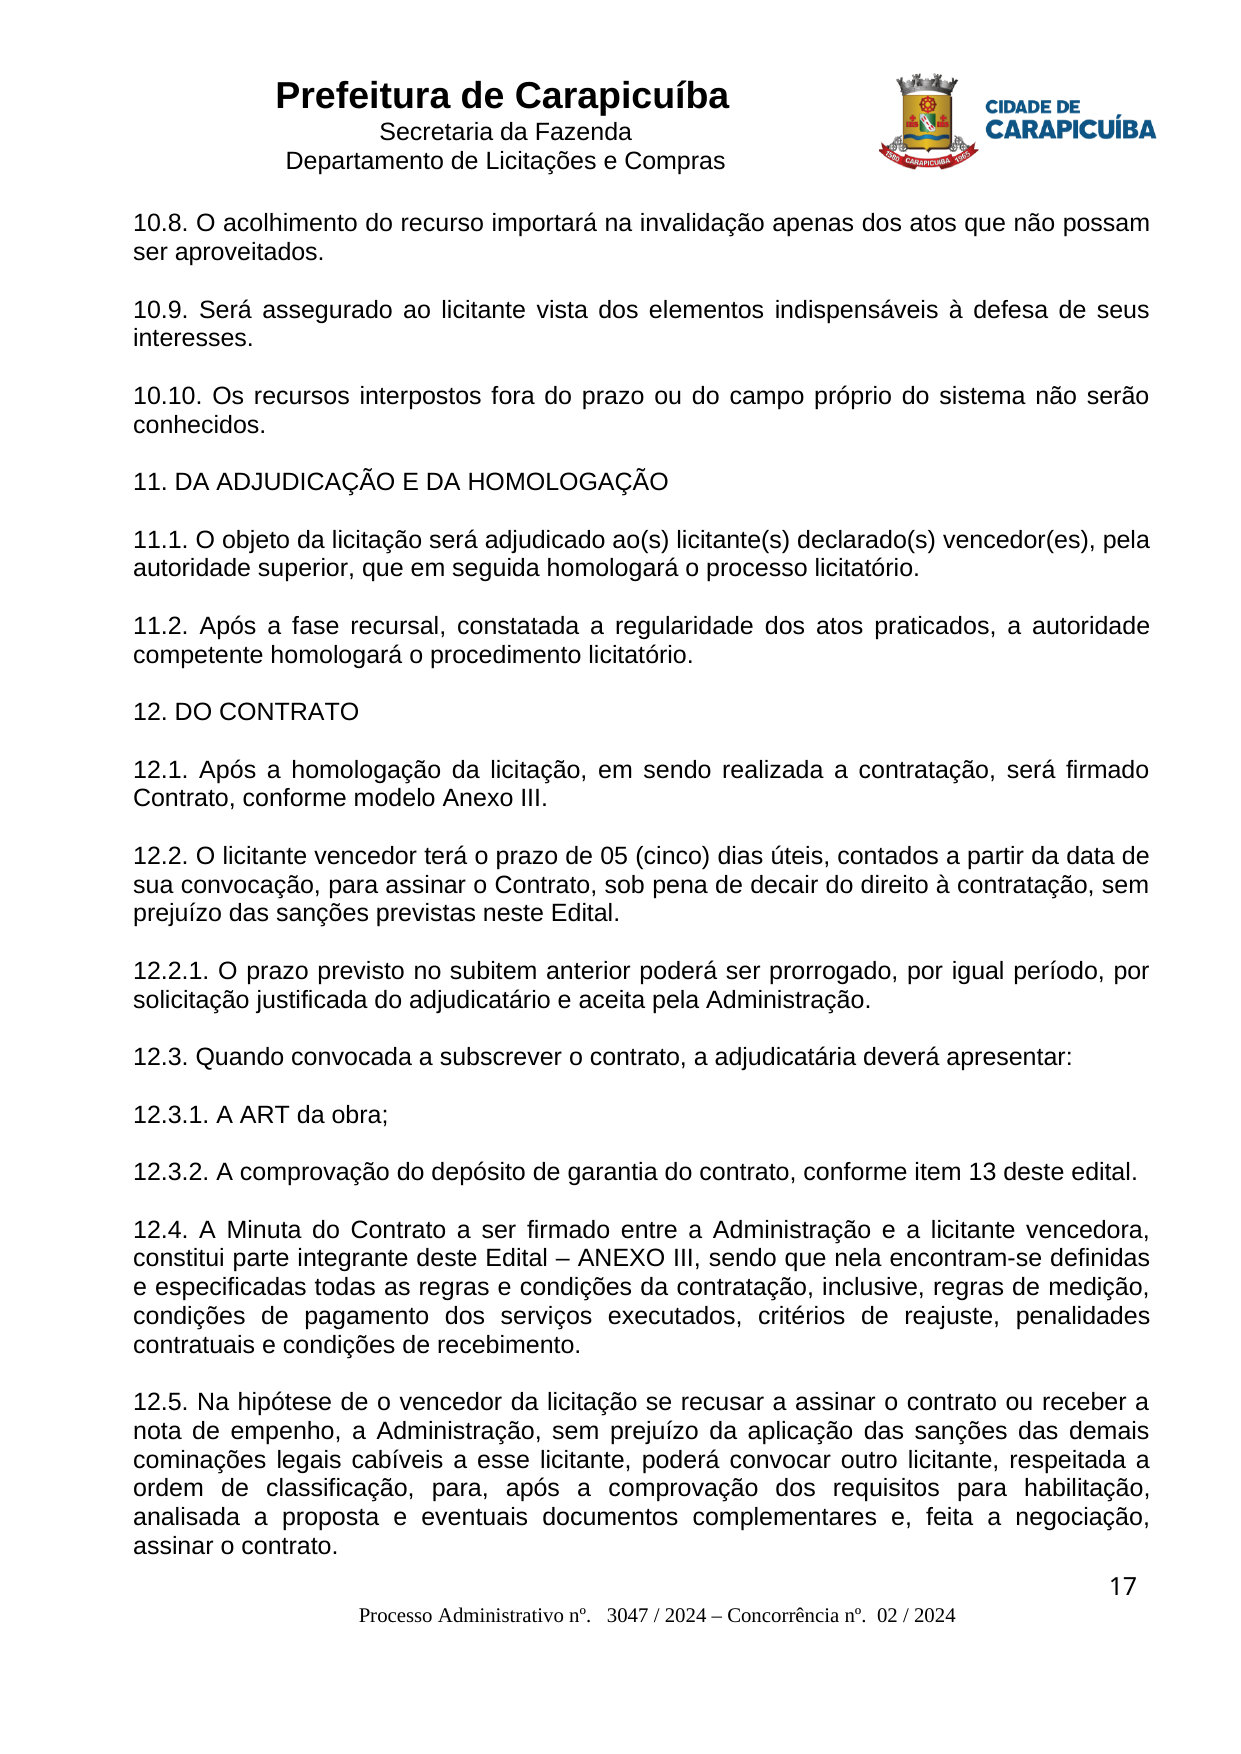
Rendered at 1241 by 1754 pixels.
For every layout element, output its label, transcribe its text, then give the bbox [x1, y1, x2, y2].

text 12.1. Após a homologação da licitação, em sendo realizada a contratação, será firmado Contrato, conforme modelo Anexo III. [133, 755, 1152, 812]
picture [877, 65, 1159, 172]
text 12. DO CONTRATO [133, 697, 1152, 726]
text 11.2. Após a fase recursal, constatada a regularidade dos atos praticados, a autoridade competente homologará o procedimento licitatório. [133, 611, 1152, 668]
text 10.9. Será assegurado ao licitante vista dos elementos indispensáveis à defesa de seus interesses. [133, 295, 1152, 352]
text 10.10. Os recursos interpostos fora do prazo ou do campo próprio do sistema não serão conhecidos. [133, 381, 1152, 438]
text 12.2. O licitante vencedor terá o prazo de 05 (cinco) dias úteis, contados a partir da data de sua convocação, para assinar o Contrato, sob pena de decair do direito à contratação, sem prejuízo das sanções previstas neste Edital. [133, 841, 1152, 927]
text 12.3.2. A comprovação do depósito de garantia do contrato, conforme item 13 deste edital. [133, 1157, 1152, 1186]
text 12.4. A Minuta do Contrato a ser firmado entre a Administração e a licitante vencedora, constitui parte integrante deste Edital – ANEXO III, sendo que nela encontram-se definidas e especificadas todas as regras e condições da contratação, inclusive, regras de medição, condições de pagamento dos serviços executados, critérios de reajuste, penalidades contratuais e condições de recebimento. [133, 1215, 1152, 1358]
text 11.1. O objeto da licitação será adjudicado ao(s) licitante(s) declarado(s) vencedor(es), pela autoridade superior, que em seguida homologará o processo licitatório. [133, 525, 1152, 582]
text 12.3.1. A ART da obra; [133, 1100, 1152, 1128]
text 10.8. O acolhimento do recurso importará na invalidação apenas dos atos que não possam ser aproveitados. [133, 208, 1152, 266]
text 12.2.1. O prazo previsto no subitem anterior poderá ser prorrogado, por igual período, por solicitação justificada do adjudicatário e aceita pela Administração. [133, 956, 1152, 1013]
text 11. DA ADJUDICAÇÃO E DA HOMOLOGAÇÃO [133, 467, 1152, 496]
text 12.3. Quando convocada a subscrever o contrato, a adjudicatária deverá apresentar: [133, 1042, 1152, 1071]
text 12.5. Na hipótese de o vencedor da licitação se recusar a assinar o contrato ou receber a nota de empenho, a Administração, sem prejuízo da aplicação das sanções das demais cominações legais cabíveis a esse licitante, poderá convocar outro licitante, respeitada a ordem de classificação, para, após a comprovação dos requisitos para habilitação, analisada a proposta e eventuais documentos complementares e, feita a negociação, assinar o contrato. [133, 1387, 1152, 1560]
